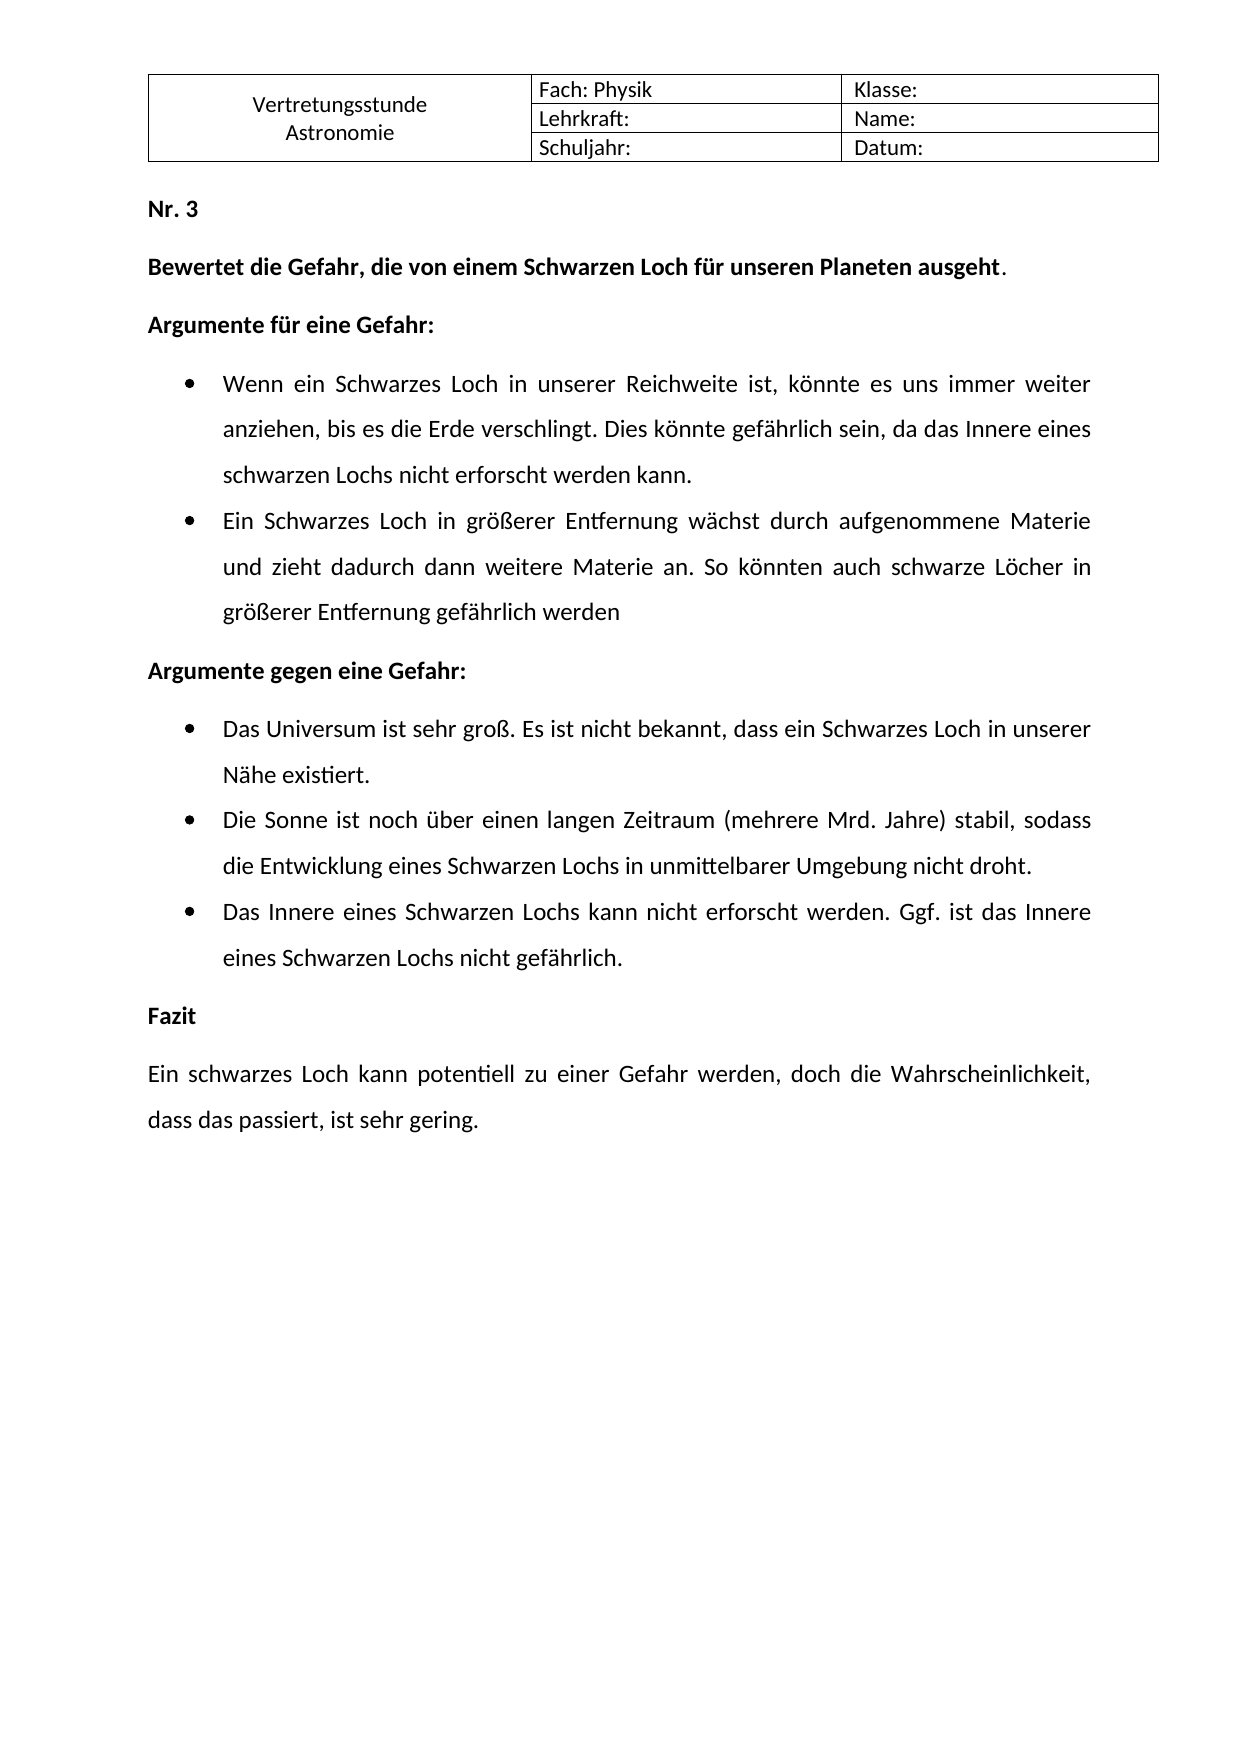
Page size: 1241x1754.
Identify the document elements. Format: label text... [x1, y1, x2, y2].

list Das Universum ist sehr groß. Es ist nicht bekannt, dass ein Schwarzes Loch in unserer Nähe existiert. [185, 713, 1093, 789]
list Die Sonne ist noch über einen langen Zeitraum (mehrere Mrd. Jahre) stabil, sodass die Entwicklung eines Schwarzen Lochs in unmittelbarer Umgebung nicht droht. [185, 804, 1093, 881]
list Wenn ein Schwarzes Loch in unserer Reichweite ist, könnte es uns immer weiter anziehen, bis es die Erde verschlingt. Dies könnte gefährlich sein, da das Innere eines schwarzen Lochs nicht erforscht werden kann. [185, 368, 1093, 490]
text Bewertet die Gefahr, die von einem Schwarzen Loch für unseren Planeten ausgeht. [148, 251, 1093, 282]
list Ein Schwarzes Loch in größerer Entfernung wächst durch aufgenommene Materie und zieht dadurch dann weitere Materie an. So könnten auch schwarze Löcher in größerer Entfernung gefährlich werden [185, 505, 1093, 627]
text Fazit [148, 1000, 1093, 1030]
text Argumente für eine Gefahr: [148, 310, 1093, 340]
list Das Innere eines Schwarzen Lochs kann nicht erforscht werden. Ggf. ist das Innere eines Schwarzen Lochs nicht gefährlich. [185, 896, 1093, 972]
text Ein schwarzes Loch kann potentiell zu einer Gefahr werden, doch die Wahrscheinlichkeit, dass das passiert, ist sehr gering. [148, 1058, 1093, 1134]
text Nr. 3 [148, 193, 1093, 224]
text Argumente gegen eine Gefahr: [148, 655, 1093, 685]
